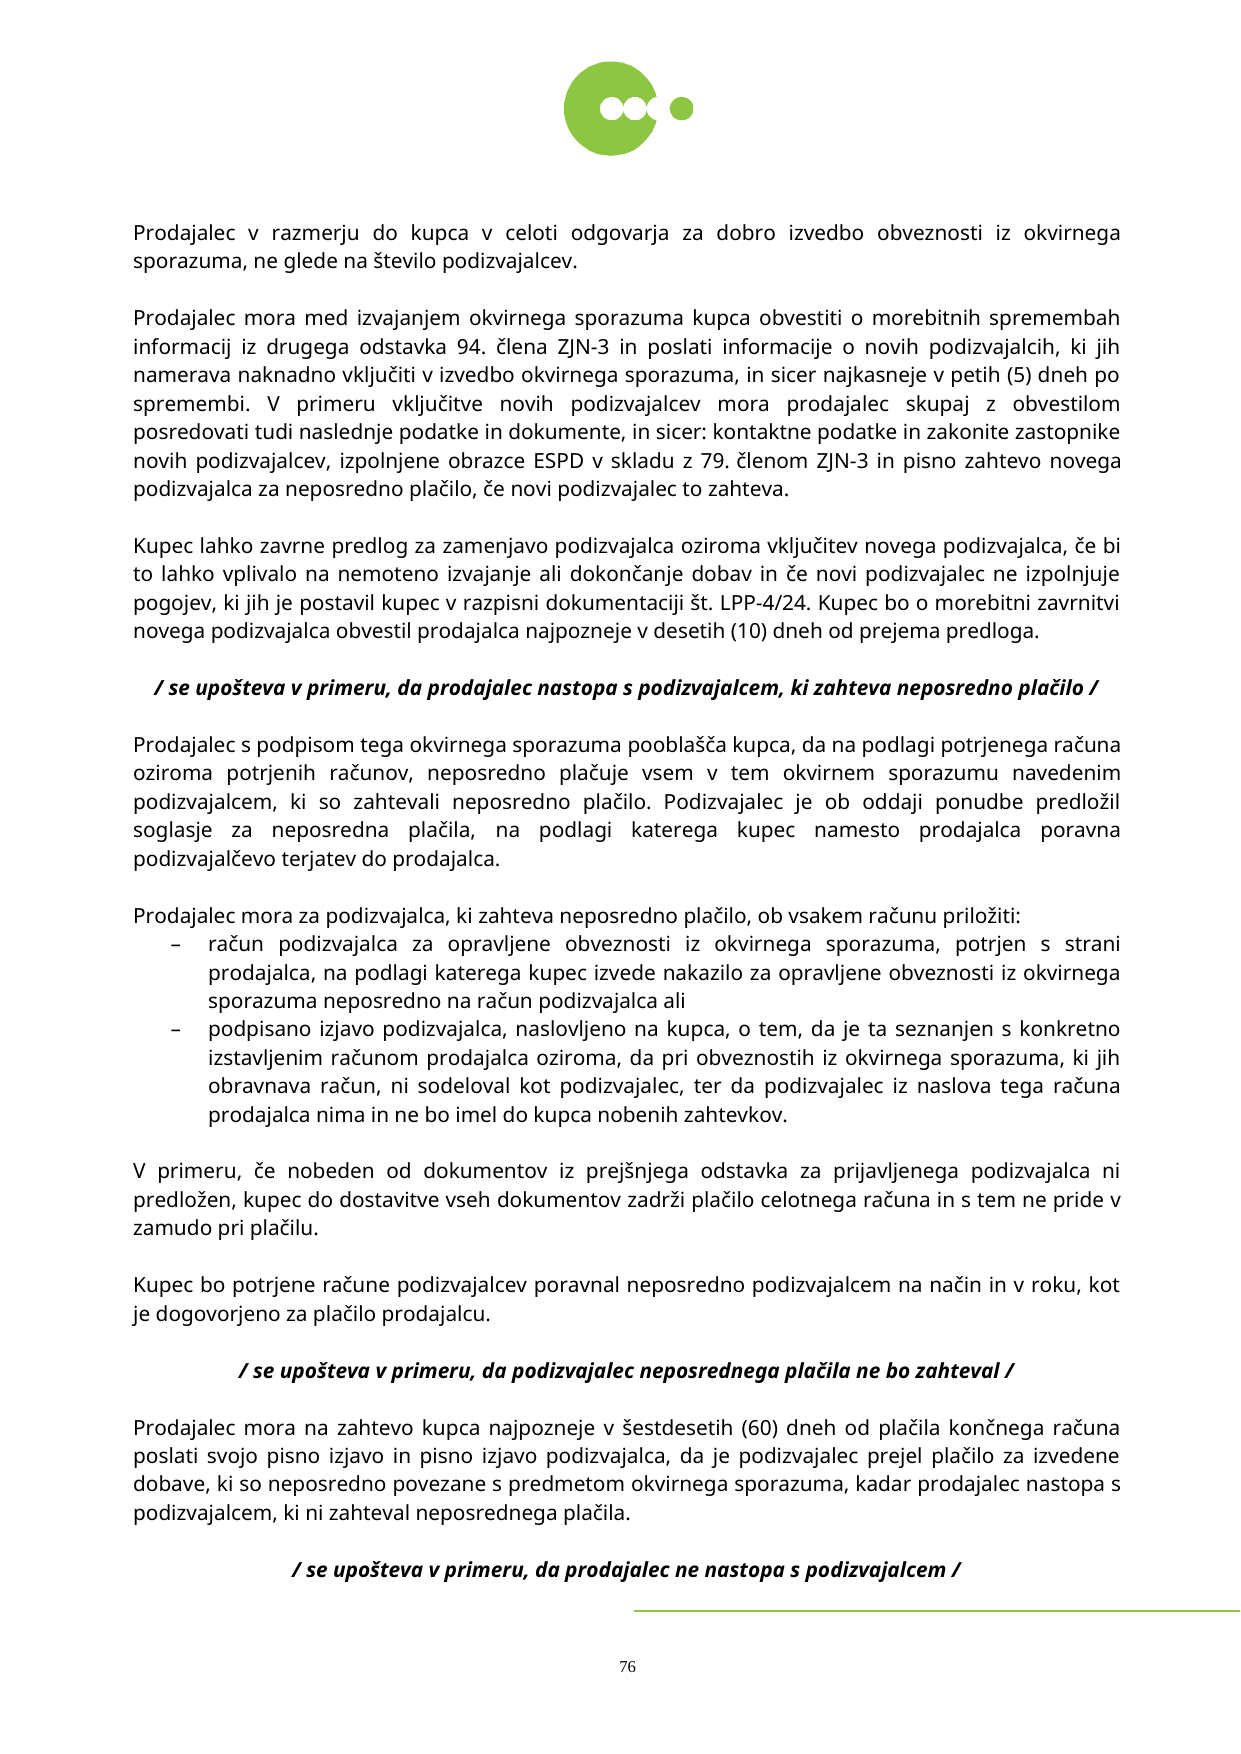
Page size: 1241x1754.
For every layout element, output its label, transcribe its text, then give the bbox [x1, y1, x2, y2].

text Prodajalec v razmerju do kupca v celoti odgovarja za dobro izvedbo obveznosti iz okvirnega sporazuma, ne glede na število podizvajalcev. [133, 218, 1122, 275]
text Kupec bo potrjene račune podizvajalcev poravnal neposredno podizvajalcem na način in v roku, kot je dogovorjeno za plačilo prodajalcu. [133, 1270, 1122, 1327]
text / se upošteva v primeru, da prodajalec nastopa s podizvajalcem, ki zahteva neposredno plačilo / [133, 673, 1122, 702]
text Prodajalec mora med izvajanjem okvirnega sporazuma kupca obvestiti o morebitnih spremembah informacij iz drugega odstavka 94. člena ZJN-3 in poslati informacije o novih podizvajalcih, ki jih namerava naknadno vključiti v izvedbo okvirnega sporazuma, in sicer najkasneje v petih (5) dneh po spremembi. V primeru vključitve novih podizvajalcev mora prodajalec skupaj z obvestilom posredovati tudi naslednje podatke in dokumente, in sicer: kontaktne podatke in zakonite zastopnike novih podizvajalcev, izpolnjene obrazce ESPD v skladu z 79. členom ZJN-3 in pisno zahtevo novega podizvajalca za neposredno plačilo, če novi podizvajalec to zahteva. [133, 303, 1122, 503]
text Prodajalec s podpisom tega okvirnega sporazuma pooblašča kupca, da na podlagi potrjenega računa oziroma potrjenih računov, neposredno plačuje vsem v tem okvirnem sporazumu navedenim podizvajalcem, ki so zahtevali neposredno plačilo. Podizvajalec je ob oddaji ponudbe predložil soglasje za neposredna plačila, na podlagi katerega kupec namesto prodajalca poravna podizvajalčevo terjatev do prodajalca. [133, 730, 1122, 872]
text V primeru, če nobeden od dokumentov iz prejšnjega odstavka za prijavljenega podizvajalca ni predložen, kupec do dostavitve vseh dokumentov zadrži plačilo celotnega računa in s tem ne pride v zamudo pri plačilu. [133, 1157, 1122, 1242]
text Prodajalec mora na zahtevo kupca najpozneje v šestdesetih (60) dneh od plačila končnega računa poslati svojo pisno izjavo in pisno izjavo podizvajalca, da je podizvajalec prejel plačilo za izvedene dobave, ki so neposredno povezane s predmetom okvirnega sporazuma, kadar prodajalec nastopa s podizvajalcem, ki ni zahteval neposrednega plačila. [133, 1413, 1122, 1526]
list račun podizvajalca za opravljene obveznosti iz okvirnega sporazuma, potrjen s strani prodajalca, na podlagi katerega kupec izvede nakazilo za opravljene obveznosti iz okvirnega sporazuma neposredno na račun podizvajalca ali [170, 929, 1122, 1014]
text Prodajalec mora za podizvajalca, ki zahteva neposredno plačilo, ob vsakem računu priložiti: [133, 901, 1122, 929]
text / se upošteva v primeru, da podizvajalec neposrednega plačila ne bo zahteval / [133, 1356, 1122, 1384]
list podpisano izjavo podizvajalca, naslovljeno na kupca, o tem, da je ta seznanjen s konkretno izstavljenim računom prodajalca oziroma, da pri obveznostih iz okvirnega sporazuma, ki jih obravnava račun, ni sodeloval kot podizvajalec, ter da podizvajalec iz naslova tega računa prodajalca nima in ne bo imel do kupca nobenih zahtevkov. [170, 1014, 1122, 1128]
text / se upošteva v primeru, da prodajalec ne nastopa s podizvajalcem / [133, 1555, 1122, 1583]
text Kupec lahko zavrne predlog za zamenjavo podizvajalca oziroma vključitev novega podizvajalca, če bi to lahko vplivalo na nemoteno izvajanje ali dokončanje dobav in če novi podizvajalec ne izpolnjuje pogojev, ki jih je postavil kupec v razpisni dokumentaciji št. LPP-4/24. Kupec bo o morebitni zavrnitvi novega podizvajalca obvestil prodajalca najpozneje v desetih (10) dneh od prejema predloga. [133, 531, 1122, 645]
